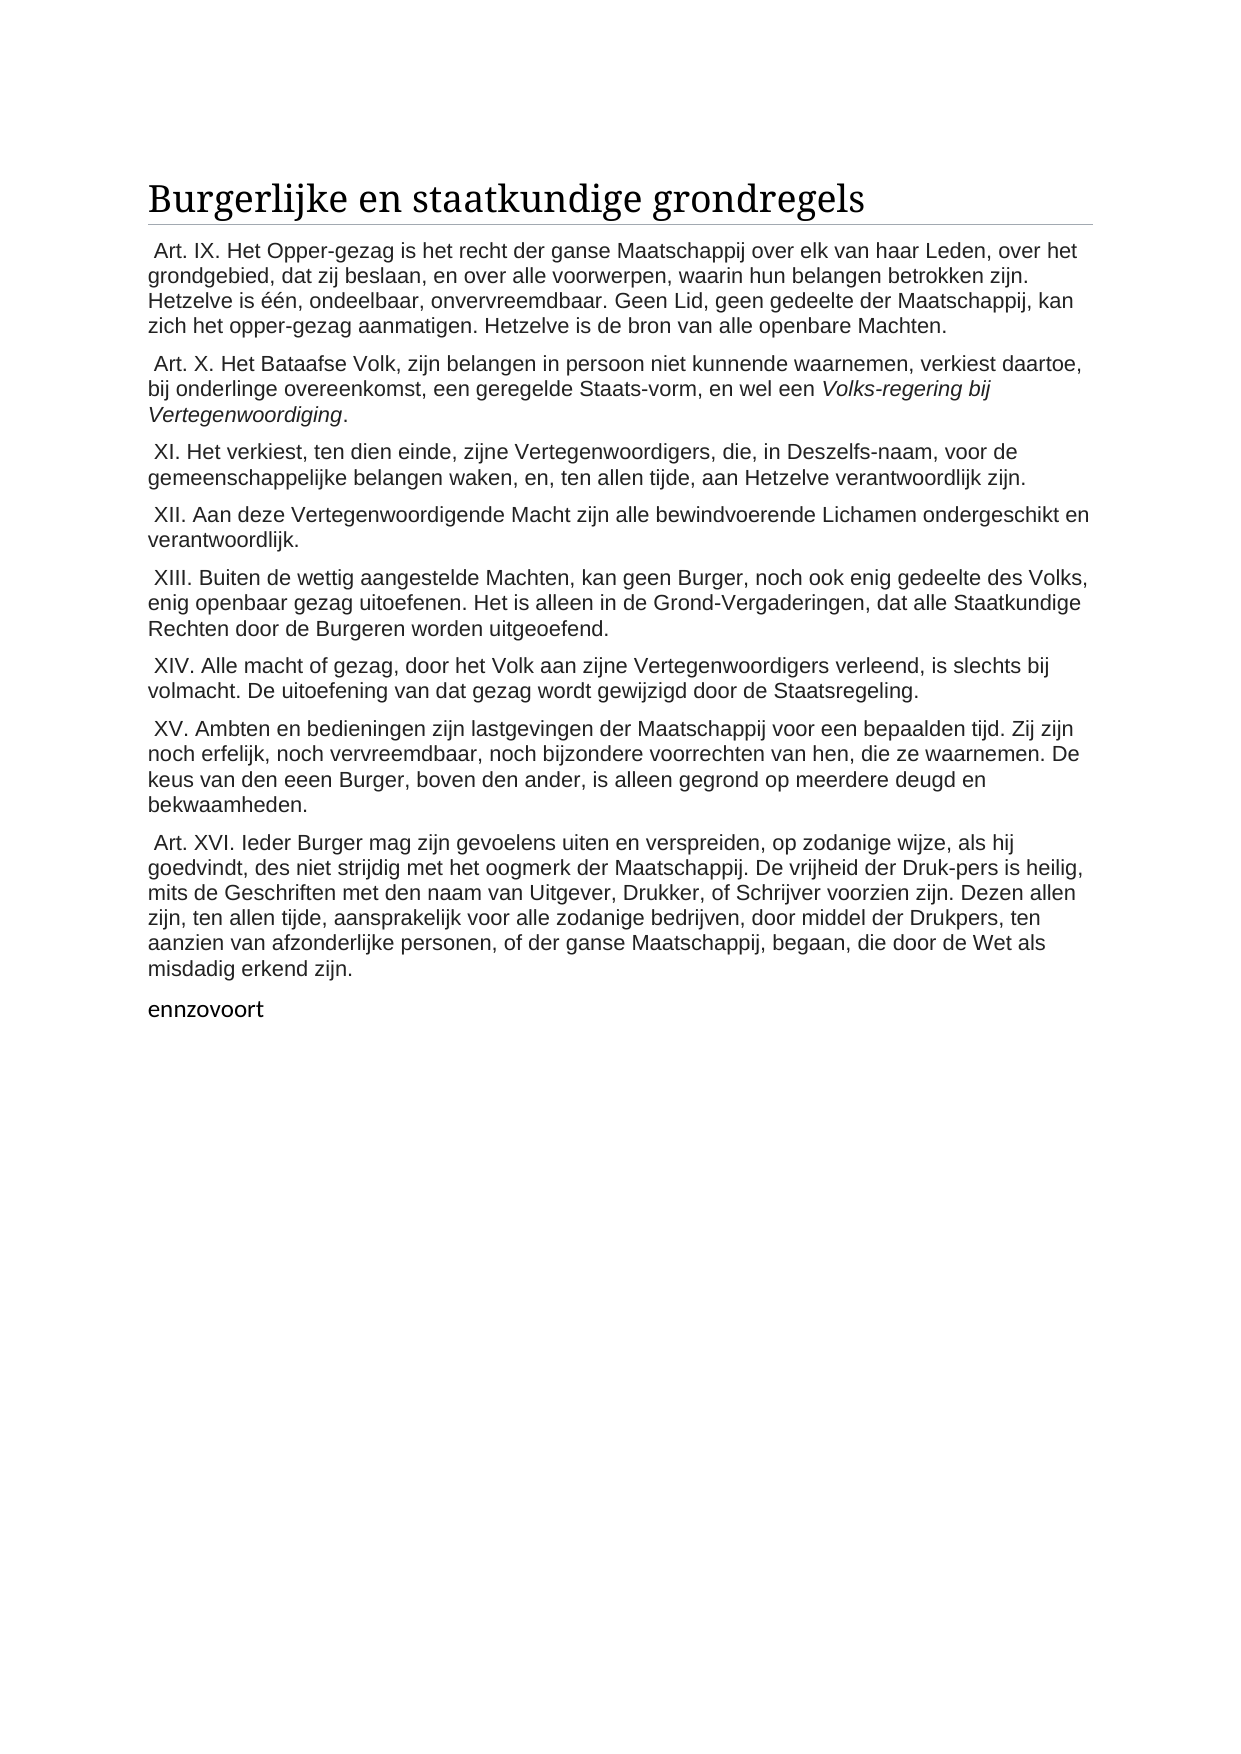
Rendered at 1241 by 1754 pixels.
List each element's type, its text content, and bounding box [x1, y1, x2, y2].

text Art. X. Het Bataafse Volk, zijn belangen in persoon niet kunnende waarnemen, verkiest daartoe, bij onderlinge overeenkomst, een geregelde Staats-vorm, en wel een Volks-regering bij Vertegenwoordiging. [148, 351, 1093, 427]
text XII. Aan deze Vertegenwoordigende Macht zijn alle bewindvoerende Lichamen ondergeschikt en verantwoordlijk. [148, 502, 1093, 552]
text XI. Het verkiest, ten dien einde, zijne Vertegenwoordigers, die, in Deszelfs-naam, voor de gemeenschappelijke belangen waken, en, ten allen tijde, aan Hetzelve verantwoordlijk zijn. [148, 439, 1093, 489]
text Art. IX. Het Opper-gezag is het recht der ganse Maatschappij over elk van haar Leden, over het grondgebied, dat zij beslaan, en over alle voorwerpen, waarin hun belangen betrokken zijn. Hetzelve is één, ondeelbaar, onvervreemdbaar. Geen Lid, geen gedeelte der Maatschappij, kan zich het opper-gezag aanmatigen. Hetzelve is de bron van alle openbare Machten. [148, 238, 1093, 338]
text XV. Ambten en bedieningen zijn lastgevingen der Maatschappij voor een bepaalden tijd. Zij zijn noch erfelijk, noch vervreemdbaar, noch bijzondere voorrechten van hen, die ze waarnemen. De keus van den eeen Burger, boven den ander, is alleen gegrond op meerdere deugd en bekwaamheden. [148, 716, 1093, 817]
text XIII. Buiten de wettig aangestelde Machten, kan geen Burger, noch ook enig gedeelte des Volks, enig openbaar gezag uitoefenen. Het is alleen in de Grond-Vergaderingen, dat alle Staatkundige Rechten door de Burgeren worden uitgeoefend. [148, 565, 1093, 641]
text XIV. Alle macht of gezag, door het Volk aan zijne Vertegenwoordigers verleend, is slechts bij volmacht. De uitoefening van dat gezag wordt gewijzigd door de Staatsregeling. [148, 653, 1093, 703]
subtitle Burgerlijke en staatkundige grondregels [148, 173, 1093, 224]
text Art. XVI. Ieder Burger mag zijn gevoelens uiten en verspreiden, op zodanige wijze, als hij goedvindt, des niet strijdig met het oogmerk der Maatschappij. De vrijheid der Druk-pers is heilig, mits de Geschriften met den naam van Uitgever, Drukker, of Schrijver voorzien zijn. Dezen allen zijn, ten allen tijde, aansprakelijk voor alle zodanige bedrijven, door middel der Drukpers, ten aanzien van afzonderlijke personen, of der ganse Maatschappij, begaan, die door de Wet als misdadig erkend zijn. [148, 829, 1093, 981]
text ennzovoort [148, 993, 1093, 1024]
